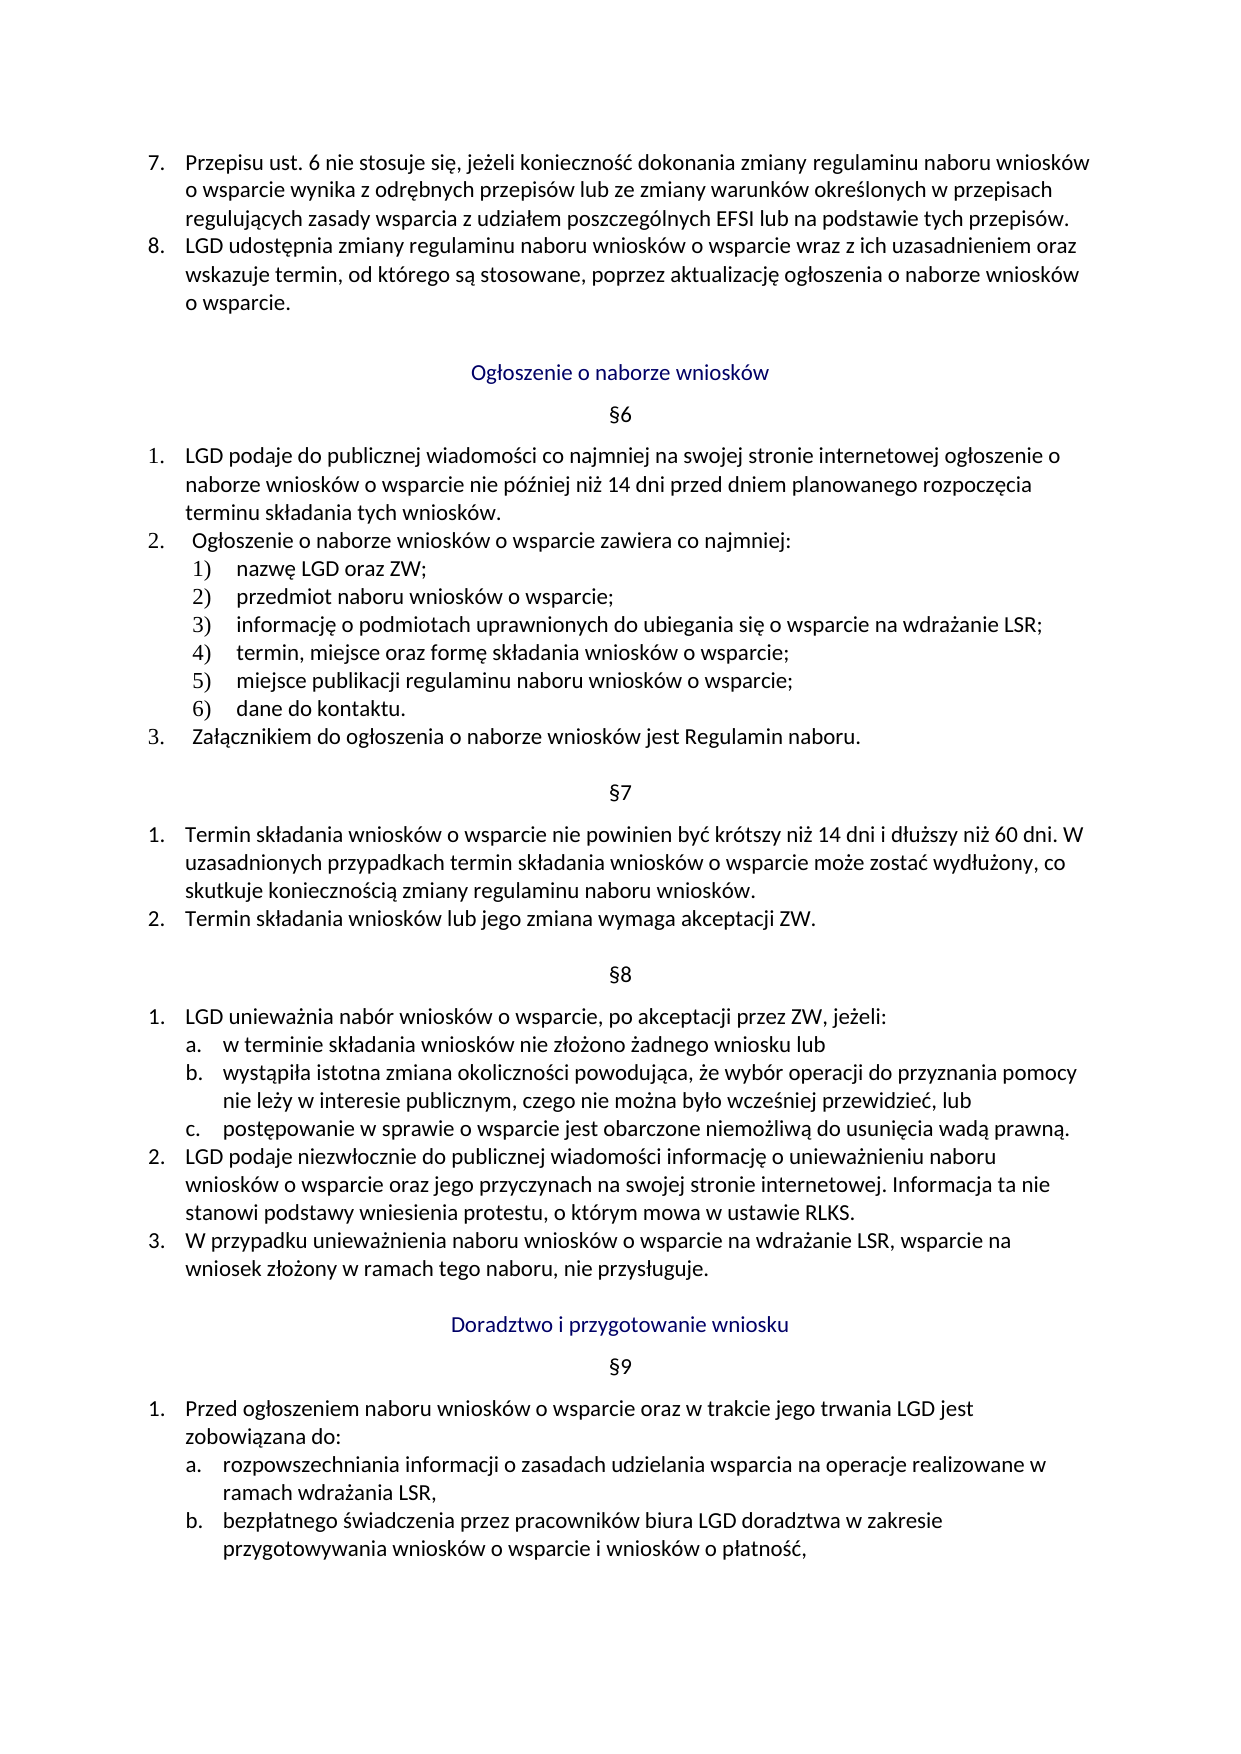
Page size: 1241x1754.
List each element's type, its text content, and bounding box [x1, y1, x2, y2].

list Przepisu ust. 6 nie stosuje się, jeżeli konieczność dokonania zmiany regulaminu naboru wniosków o wsparcie wynika z odrębnych przepisów lub ze zmiany warunków określonych w przepisach regulujących zasady wsparcia z udziałem poszczególnych EFSI lub na podstawie tych przepisów. [148, 148, 1093, 232]
list LGD podaje niezwłocznie do publicznej wiadomości informację o unieważnieniu naboru wniosków o wsparcie oraz jego przyczynach na swojej stronie internetowej. Informacja ta nie stanowi podstawy wniesienia protestu, o którym mowa w ustawie RLKS. [148, 1142, 1093, 1226]
list LGD udostępnia zmiany regulaminu naboru wniosków o wsparcie wraz z ich uzasadnieniem oraz wskazuje termin, od którego są stosowane, poprzez aktualizację ogłoszenia o naborze wniosków o wsparcie. [148, 232, 1093, 316]
list termin, miejsce oraz formę składania wniosków o wsparcie; [192, 638, 1093, 666]
list miejsce publikacji regulaminu naboru wniosków o wsparcie; [192, 666, 1093, 694]
text §9 [148, 1352, 1093, 1380]
list przedmiot naboru wniosków o wsparcie; [192, 582, 1093, 610]
list rozpowszechniania informacji o zasadach udzielania wsparcia na operacje realizowane w ramach wdrażania LSR, [185, 1450, 1093, 1506]
text §7 [148, 778, 1093, 806]
list bezpłatnego świadczenia przez pracowników biura LGD doradztwa w zakresie przygotowywania wniosków o wsparcie i wniosków o płatność, [185, 1506, 1093, 1562]
list informację o podmiotach uprawnionych do ubiegania się o wsparcie na wdrażanie LSR; [192, 610, 1093, 638]
list W przypadku unieważnienia naboru wniosków o wsparcie na wdrażanie LSR, wsparcie na wniosek złożony w ramach tego naboru, nie przysługuje. [148, 1226, 1093, 1282]
text §8 [148, 960, 1093, 988]
list Przed ogłoszeniem naboru wniosków o wsparcie oraz w trakcie jego trwania LGD jest zobowiązana do: [148, 1394, 1093, 1450]
text §6 [148, 400, 1093, 428]
list Termin składania wniosków o wsparcie nie powinien być krótszy niż 14 dni i dłuższy niż 60 dni. W uzasadnionych przypadkach termin składania wniosków o wsparcie może zostać wydłużony, co skutkuje koniecznością zmiany regulaminu naboru wniosków. [148, 820, 1093, 904]
text Ogłoszenie o naborze wniosków [148, 358, 1093, 386]
list dane do kontaktu. [192, 694, 1093, 722]
list Termin składania wniosków lub jego zmiana wymaga akceptacji ZW. [148, 904, 1093, 932]
text Doradztwo i przygotowanie wniosku [148, 1310, 1093, 1338]
list Załącznikiem do ogłoszenia o naborze wniosków jest Regulamin naboru. [148, 722, 1093, 750]
list LGD unieważnia nabór wniosków o wsparcie, po akceptacji przez ZW, jeżeli: [148, 1002, 1093, 1030]
list postępowanie w sprawie o wsparcie jest obarczone niemożliwą do usunięcia wadą prawną. [185, 1114, 1093, 1142]
list Ogłoszenie o naborze wniosków o wsparcie zawiera co najmniej: [148, 526, 1093, 554]
list w terminie składania wniosków nie złożono żadnego wniosku lub [185, 1030, 1093, 1058]
list wystąpiła istotna zmiana okoliczności powodująca, że wybór operacji do przyznania pomocy nie leży w interesie publicznym, czego nie można było wcześniej przewidzieć, lub [185, 1058, 1093, 1114]
list LGD podaje do publicznej wiadomości co najmniej na swojej stronie internetowej ogłoszenie o naborze wniosków o wsparcie nie później niż 14 dni przed dniem planowanego rozpoczęcia terminu składania tych wniosków. [148, 442, 1093, 526]
list nazwę LGD oraz ZW; [192, 554, 1093, 582]
